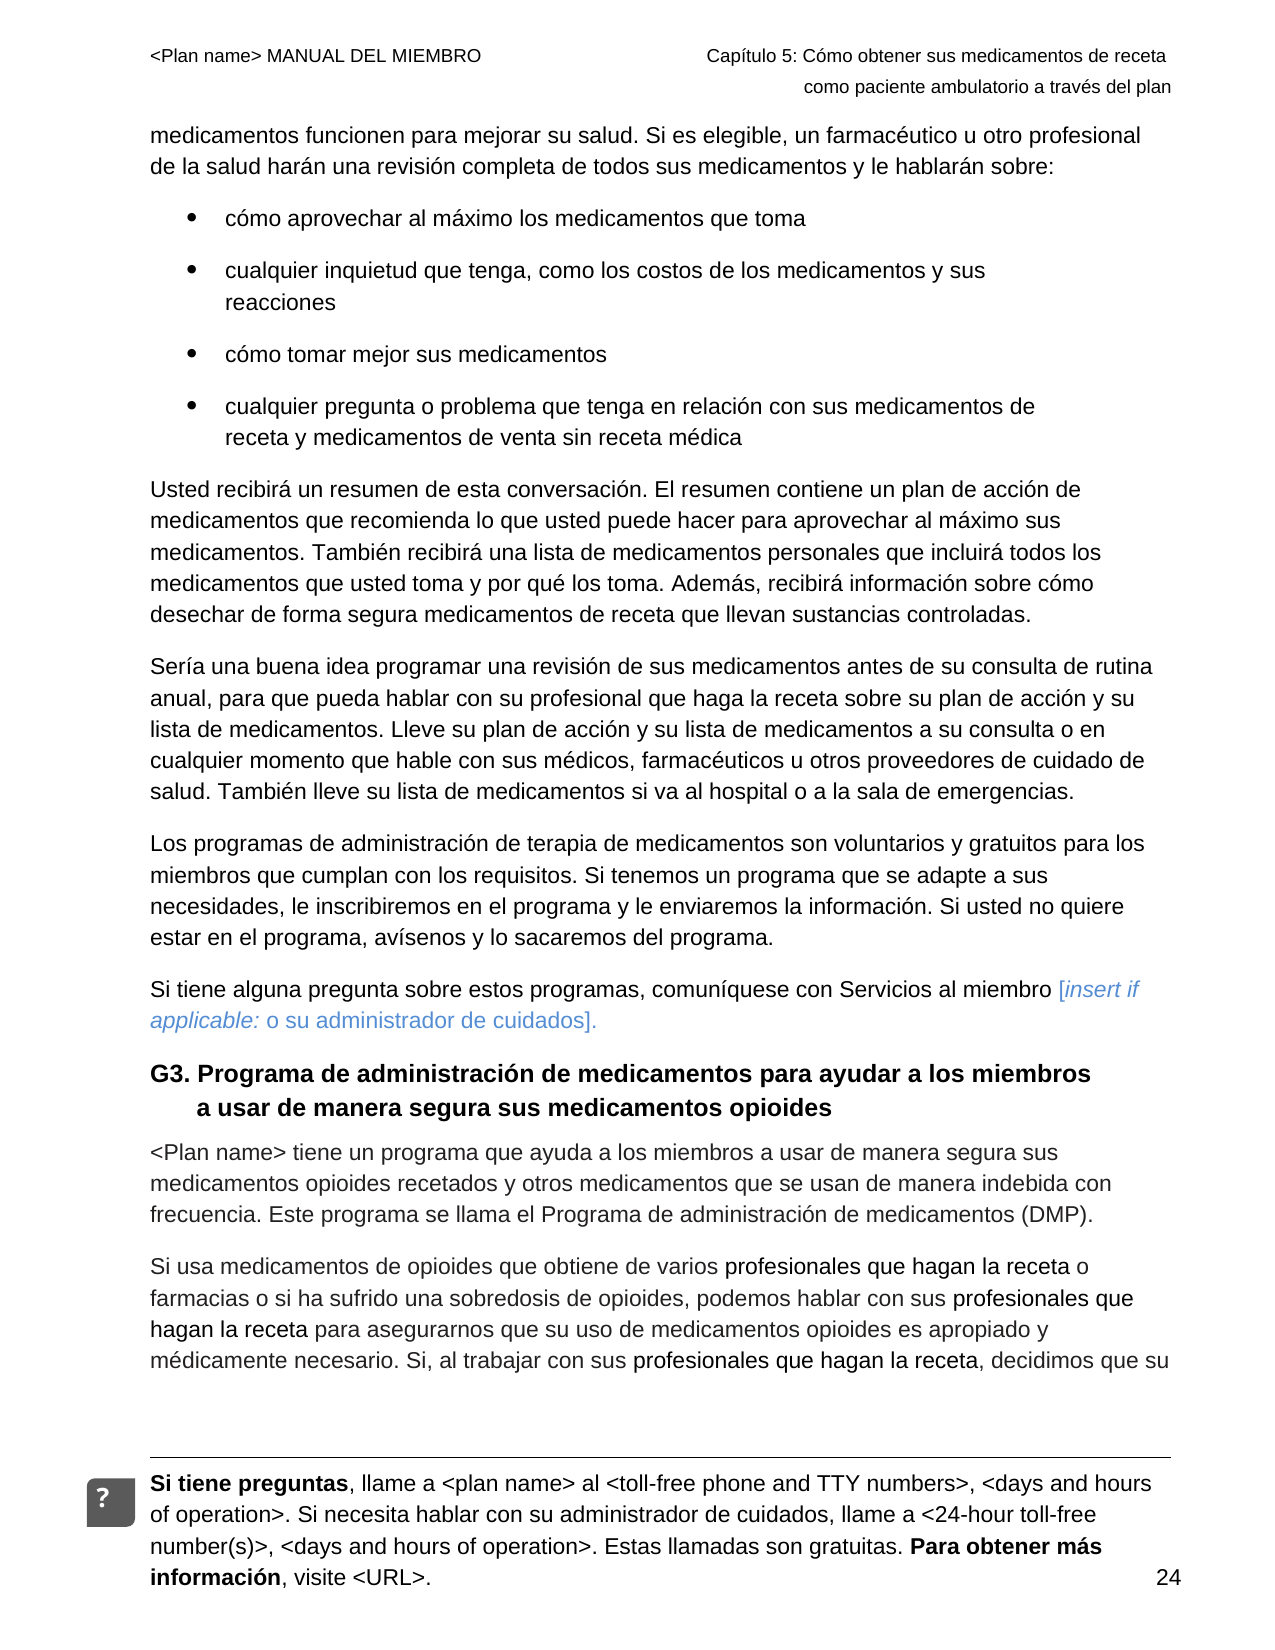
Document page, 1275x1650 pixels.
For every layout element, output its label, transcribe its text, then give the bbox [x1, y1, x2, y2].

text Sería una buena idea programar una revisión de sus medicamentos antes de su consulta de rutina anual, para que pueda hablar con su profesional que haga la receta sobre su plan de acción y su lista de medicamentos. Lleve su plan de acción y su lista de medicamentos a su consulta o en cualquier momento que hable con sus médicos, farmacéuticos u otros proveedores de cuidado de salud. También lleve su lista de medicamentos si va al hospital o a la sala de emergencias. [150, 650, 1171, 806]
text Los programas de administración de terapia de medicamentos son voluntarios y gratuitos para los miembros que cumplan con los requisitos. Si tenemos un programa que se adapte a sus necesidades, le inscribiremos en el programa y le enviaremos la información. Si usted no quiere estar en el programa, avísenos y lo sacaremos del programa. [150, 827, 1171, 952]
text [150, 1250, 1171, 1375]
list cómo tomar mejor sus medicamentos [187, 337, 1096, 368]
list cualquier pregunta o problema que tenga en relación con sus medicamentos de receta y medicamentos de venta sin receta médica [187, 389, 1096, 452]
subtitle G3. Programa de administración de medicamentos para ayudar a los miembros a usar de manera segura sus medicamentos opioides [150, 1056, 1096, 1123]
text Si tiene alguna pregunta sobre estos programas, comuníquese con Servicios al miembro [insert if applicable: o su administrador de cuidados]. [150, 973, 1171, 1035]
text <Plan name> tiene un programa que ayuda a los miembros a usar de manera segura sus medicamentos opioides recetados y otros medicamentos que se usan de manera indebida con frecuencia. Este programa se llama el Programa de administración de medicamentos (DMP). [150, 1135, 1171, 1229]
list cómo aprovechar al máximo los medicamentos que toma [187, 202, 1096, 233]
list cualquier inquietud que tenga, como los costos de los medicamentos y sus reacciones [187, 254, 1096, 316]
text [150, 118, 1171, 181]
text Usted recibirá un resumen de esta conversación. El resumen contiene un plan de acción de medicamentos que recomienda lo que usted puede hacer para aprovechar al máximo sus medicamentos. También recibirá una lista de medicamentos personales que incluirá todos los medicamentos que usted toma y por qué los toma. Además, recibirá información sobre cómo desechar de forma segura medicamentos de receta que llevan sustancias controladas. [150, 473, 1171, 629]
